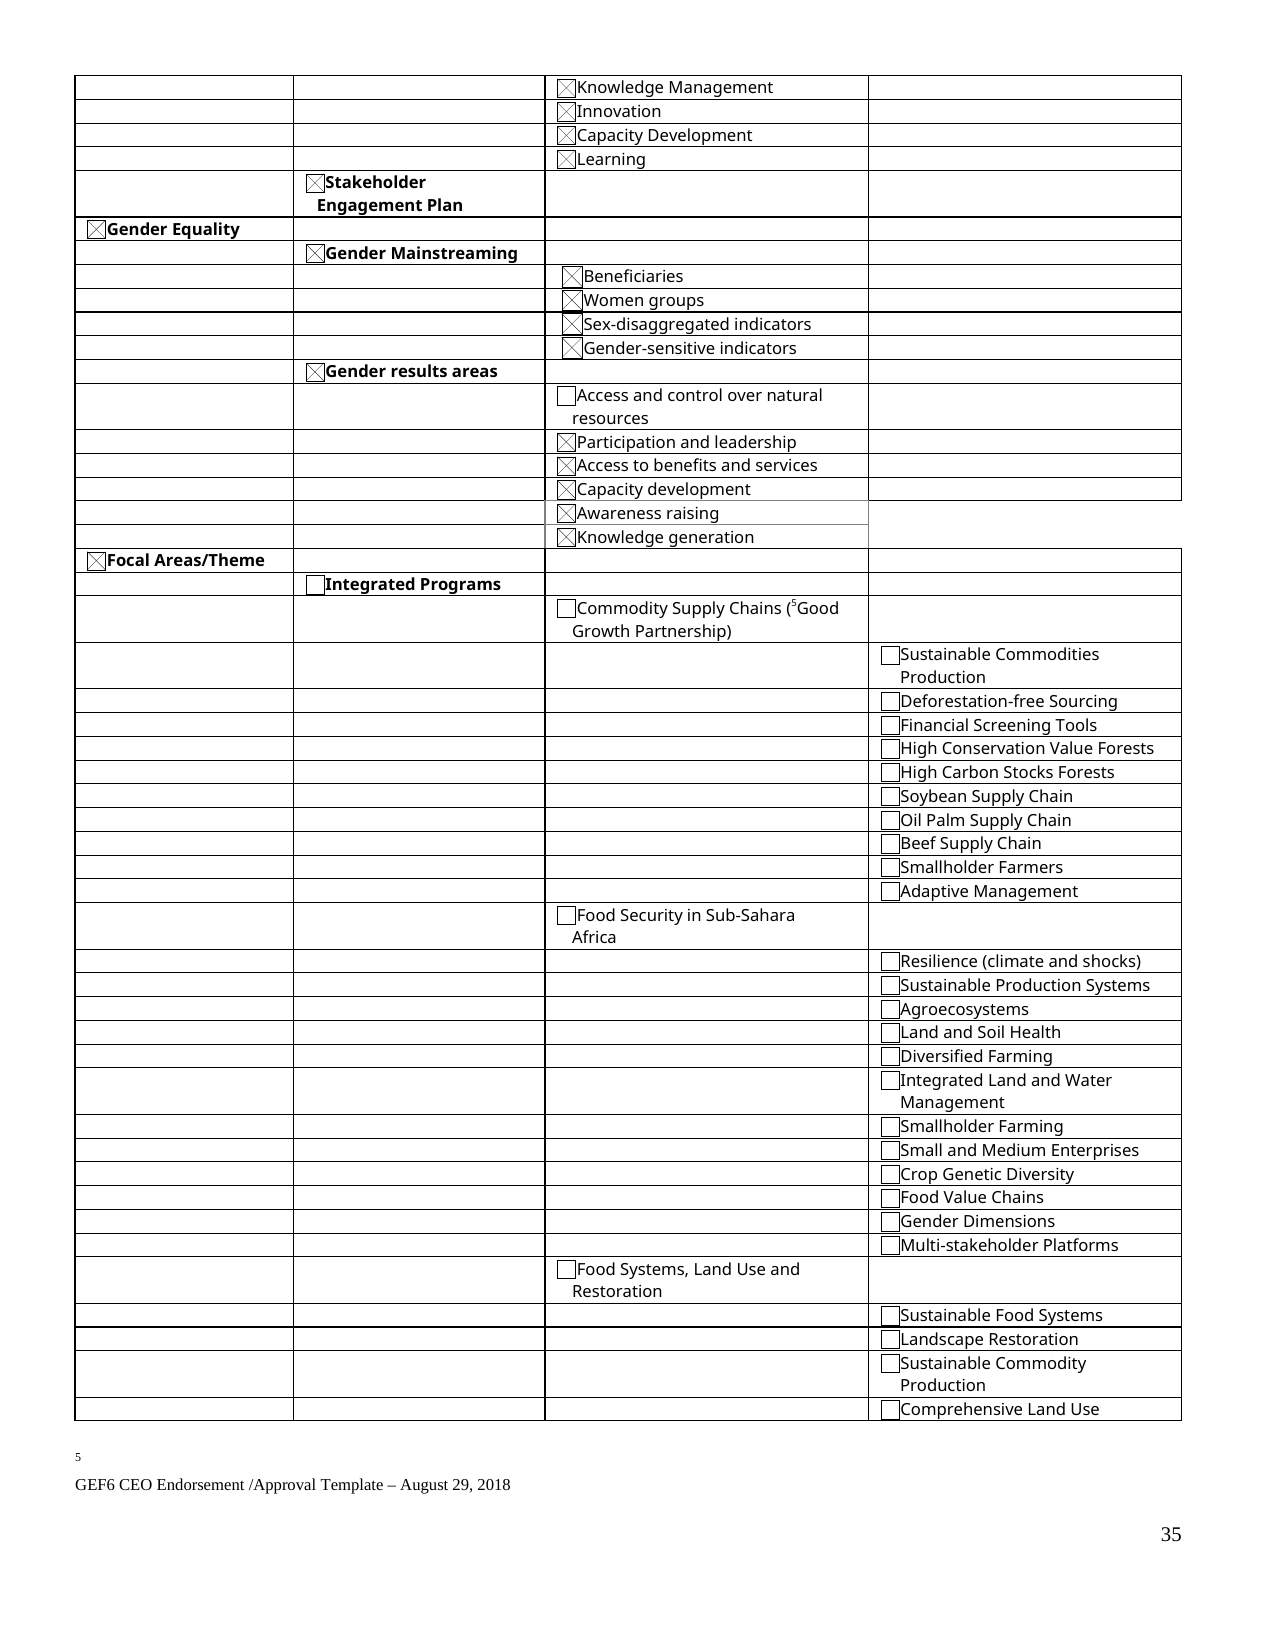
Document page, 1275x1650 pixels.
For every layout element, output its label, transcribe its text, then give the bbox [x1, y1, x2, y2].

table_cell [294, 856, 544, 878]
table_cell [869, 596, 1181, 642]
table_cell [76, 336, 293, 359]
table_cell Sustainable Food Systems [869, 1304, 1181, 1326]
table_cell [76, 1115, 293, 1137]
table_cell [869, 313, 1181, 335]
table_cell Integrated Programs [294, 573, 544, 595]
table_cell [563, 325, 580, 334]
table_cell Knowledge generation [546, 525, 868, 548]
table_cell Participation and leadership [546, 430, 868, 453]
table_cell [76, 950, 293, 972]
table_cell Commodity Supply Chains (Good Growth Partnership) [546, 596, 868, 642]
table_cell Sustainable Commodity Production [869, 1351, 1181, 1397]
table_cell [546, 1328, 868, 1350]
table_cell [294, 147, 544, 170]
table_cell [76, 124, 293, 146]
table_cell [294, 1162, 544, 1185]
table_cell [869, 241, 1181, 264]
table_cell [294, 549, 544, 572]
table_cell [76, 478, 293, 500]
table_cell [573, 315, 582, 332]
table_cell Women groups [583, 289, 868, 311]
table_cell [546, 761, 868, 783]
table_cell Beneficiaries [583, 265, 868, 288]
table_cell Crop Genetic Diversity [869, 1162, 1181, 1185]
table_cell [294, 430, 544, 453]
table_cell [294, 1351, 544, 1397]
table_cell [76, 879, 293, 902]
table_cell [76, 689, 293, 712]
table_cell [294, 1115, 544, 1137]
table_cell [76, 1210, 293, 1232]
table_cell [869, 1398, 1181, 1420]
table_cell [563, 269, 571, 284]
table_cell [76, 1304, 293, 1326]
table_cell [294, 832, 544, 854]
table_cell [76, 856, 293, 878]
table_cell [76, 1234, 293, 1256]
table_cell [546, 997, 868, 1020]
table_cell [546, 643, 868, 688]
table_cell Diversified Farming [869, 1045, 1181, 1067]
table_cell [869, 501, 1181, 524]
table_cell [76, 596, 293, 642]
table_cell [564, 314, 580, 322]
table_cell [869, 384, 1181, 429]
table_cell [546, 973, 868, 996]
table_cell [76, 1398, 293, 1420]
table_cell Learning [546, 147, 868, 170]
table_cell [294, 1021, 544, 1043]
table_cell [76, 713, 293, 736]
table_cell [76, 501, 293, 524]
table_cell High Carbon Stocks Forests [869, 761, 1181, 783]
table_cell Access and control over natural resources [546, 384, 868, 429]
table_cell [76, 430, 293, 453]
table_cell [546, 950, 868, 972]
table_cell [76, 1351, 293, 1397]
table_cell [76, 313, 293, 335]
table_cell Food Systems, Land Use and Restoration [546, 1257, 868, 1303]
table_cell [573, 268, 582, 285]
table_cell [546, 737, 868, 759]
table_cell Sex-disaggregated indicators [583, 313, 868, 335]
table_cell [76, 903, 293, 948]
table_cell [294, 737, 544, 759]
table_cell Focal Areas/Theme [76, 549, 293, 572]
table_cell [294, 596, 544, 642]
table_cell [869, 573, 1181, 595]
table_cell [869, 524, 1181, 548]
table_cell [76, 265, 293, 288]
table_cell [76, 384, 293, 429]
table_cell [76, 1257, 293, 1303]
table_cell [546, 689, 868, 712]
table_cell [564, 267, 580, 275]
table_cell [294, 1210, 544, 1232]
table_cell Landscape Restoration [869, 1328, 1181, 1350]
table_cell Innovation [546, 100, 868, 122]
table_cell Integrated Land and Water Management [869, 1068, 1181, 1114]
table_cell [294, 784, 544, 807]
table_cell [76, 1068, 293, 1114]
table_cell Food Value Chains [869, 1186, 1181, 1209]
table_cell [294, 1186, 544, 1209]
table_cell [294, 808, 544, 831]
table_cell [76, 525, 293, 548]
table_cell Gender Equality [76, 218, 293, 240]
table_cell [869, 360, 1181, 383]
table_cell [546, 1186, 868, 1209]
table_cell [76, 1328, 293, 1350]
table_cell Capacity Development [546, 124, 868, 146]
table_cell [294, 643, 544, 688]
table_cell [76, 643, 293, 688]
table_cell [869, 478, 1181, 500]
table_cell [869, 218, 1181, 240]
table_cell [76, 171, 293, 216]
table_cell [546, 1234, 868, 1256]
table_cell Access to benefits and services [546, 454, 868, 477]
table_cell Land and Soil Health [869, 1021, 1181, 1043]
table_cell [76, 832, 293, 854]
table_cell High Conservation Value Forests [869, 737, 1181, 759]
table_cell Smallholder Farming [869, 1115, 1181, 1137]
table_cell Deforestation-free Sourcing [869, 689, 1181, 712]
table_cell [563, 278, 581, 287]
table_cell [294, 1068, 544, 1114]
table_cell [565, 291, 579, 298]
table_cell [76, 1139, 293, 1161]
table_cell [546, 713, 868, 736]
table_cell [294, 384, 544, 429]
table_cell [546, 218, 868, 240]
table_cell [869, 100, 1181, 122]
table_cell [294, 525, 544, 548]
table_cell [546, 1398, 868, 1420]
table_cell Multi-stakeholder Platforms [869, 1234, 1181, 1256]
table_cell [294, 124, 544, 146]
table_cell [869, 76, 1181, 99]
table_cell [546, 171, 868, 216]
table_cell Small and Medium Enterprises [869, 1139, 1181, 1161]
table_cell [294, 289, 544, 311]
table_cell Agroecosystems [869, 997, 1181, 1020]
table_cell [76, 573, 293, 595]
table_cell [546, 360, 868, 383]
table_cell [869, 124, 1181, 146]
table_cell [76, 784, 293, 807]
table_cell [294, 100, 544, 122]
table_cell [294, 76, 544, 99]
table_cell [546, 808, 868, 831]
table_cell [546, 1021, 868, 1043]
table_cell [546, 1045, 868, 1067]
table_cell [76, 997, 293, 1020]
table_cell [76, 737, 293, 759]
table_cell Sustainable Commodities Production [869, 643, 1181, 688]
table_cell [294, 313, 544, 335]
table_cell [76, 1162, 293, 1185]
table_cell Resilience (climate and shocks) [869, 950, 1181, 972]
table_cell Oil Palm Supply Chain [869, 808, 1181, 831]
table_cell [294, 689, 544, 712]
table_cell [76, 147, 293, 170]
table_cell [546, 573, 868, 595]
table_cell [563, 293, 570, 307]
table_cell Soybean Supply Chain [869, 784, 1181, 807]
table_cell Awareness raising [546, 501, 868, 524]
table_cell [869, 147, 1181, 170]
table_cell [294, 1257, 544, 1303]
table_cell [76, 973, 293, 996]
table_cell [869, 336, 1181, 359]
table_cell Capacity development [546, 478, 868, 500]
table_cell [869, 1257, 1181, 1303]
table_cell Adaptive Management [869, 879, 1181, 902]
table_cell [869, 265, 1181, 288]
table_cell Beef Supply Chain [869, 832, 1181, 854]
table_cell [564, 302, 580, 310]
table_cell [76, 241, 293, 264]
table_cell [294, 713, 544, 736]
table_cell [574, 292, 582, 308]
table_cell Food Security in Sub-Sahara Africa [546, 903, 868, 948]
table_cell [546, 879, 868, 902]
table_cell [869, 171, 1181, 216]
table_cell [294, 501, 544, 524]
table_cell Gender Dimensions [869, 1210, 1181, 1232]
table_cell [76, 100, 293, 122]
table_cell Gender-sensitive indicators [546, 336, 868, 359]
table_cell [76, 1045, 293, 1067]
table_cell [76, 761, 293, 783]
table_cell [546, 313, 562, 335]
table_cell [546, 549, 868, 572]
table_cell Smallholder Farmers [869, 856, 1181, 878]
table_cell [294, 336, 544, 359]
table_cell [869, 430, 1181, 453]
table_cell [76, 360, 293, 383]
table_cell [546, 1304, 868, 1326]
table_cell [546, 1210, 868, 1232]
table_cell [76, 289, 293, 311]
table_cell [294, 903, 544, 948]
table_cell [869, 289, 1181, 311]
table_cell Financial Screening Tools [869, 713, 1181, 736]
table_cell [294, 1234, 544, 1256]
table_cell [294, 1045, 544, 1067]
table_cell [546, 1351, 868, 1397]
table_cell [294, 761, 544, 783]
table_cell [76, 454, 293, 477]
table_cell [294, 950, 544, 972]
table_cell [869, 903, 1181, 948]
table_cell [294, 973, 544, 996]
table_cell [546, 1068, 868, 1114]
table_cell [76, 1021, 293, 1043]
table_cell [294, 1398, 544, 1420]
table_cell [546, 856, 868, 878]
table_cell Knowledge Management [546, 76, 868, 99]
table_cell [869, 454, 1181, 477]
table_cell [546, 1162, 868, 1185]
table_cell [546, 784, 868, 807]
table_cell [294, 1139, 544, 1161]
table_cell [546, 832, 868, 854]
table_cell [294, 879, 544, 902]
table_cell [76, 76, 293, 99]
table_cell [294, 478, 544, 500]
table_cell [294, 1328, 544, 1350]
table_cell [294, 1304, 544, 1326]
table_cell [546, 1139, 868, 1161]
table_cell [546, 241, 868, 264]
table_cell [546, 1115, 868, 1137]
table_cell Sustainable Production Systems [869, 973, 1181, 996]
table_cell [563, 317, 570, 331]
table_cell [294, 265, 544, 288]
table_cell [869, 549, 1181, 572]
table_cell [76, 808, 293, 831]
table_cell [294, 218, 544, 240]
table_cell Stakeholder Engagement Plan [294, 171, 544, 216]
table_cell [294, 997, 544, 1020]
table_cell Gender Mainstreaming [294, 241, 544, 264]
table_cell Gender results areas [294, 360, 544, 383]
table_cell [294, 454, 544, 477]
table_cell [76, 1186, 293, 1209]
